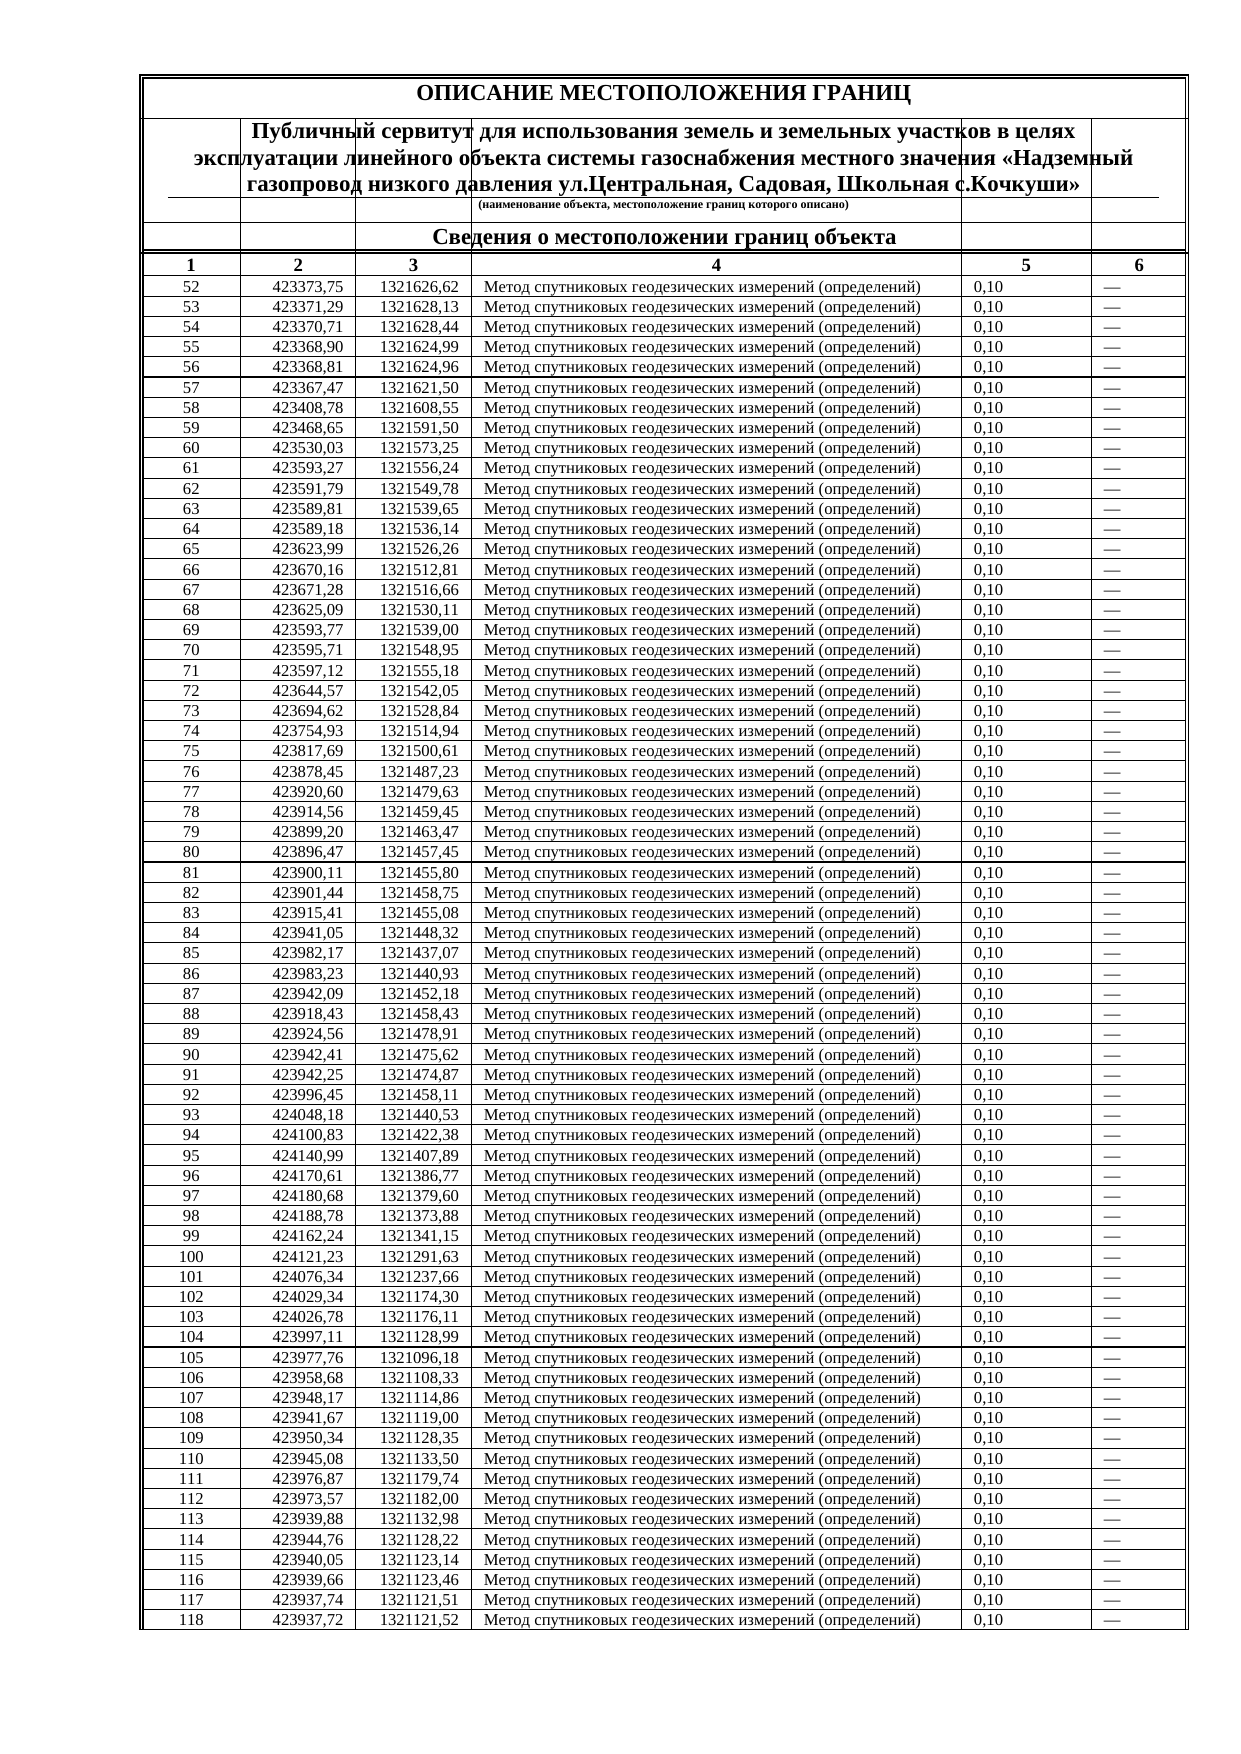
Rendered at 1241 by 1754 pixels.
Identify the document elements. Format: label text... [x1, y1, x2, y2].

table_cell 1321539,65 [356, 499, 471, 518]
table_cell 423591,79 [241, 479, 355, 498]
table_cell Метод спутниковых геодезических измерений (определений) [472, 842, 961, 861]
table_cell 81 [144, 863, 240, 882]
table_cell Метод спутниковых геодезических измерений (определений) [472, 1267, 961, 1286]
table_cell 423983,23 [241, 964, 355, 983]
table_cell 423625,09 [241, 600, 355, 619]
table_cell Метод спутниковых геодезических измерений (определений) [472, 782, 961, 801]
table_cell 0,10 [962, 378, 1091, 397]
table_cell 1321624,96 [356, 357, 471, 376]
table_cell 0,10 [962, 620, 1091, 639]
table_cell 60 [144, 438, 240, 457]
table_cell 1321437,07 [356, 943, 471, 962]
table_cell 0,10 [962, 1287, 1091, 1306]
table_cell Метод спутниковых геодезических измерений (определений) [472, 620, 961, 639]
table_cell 0,10 [962, 660, 1091, 679]
table_cell 424029,34 [241, 1287, 355, 1306]
table_cell Метод спутниковых геодезических измерений (определений) [472, 499, 961, 518]
table_cell Метод спутниковых геодезических измерений (определений) [472, 721, 961, 740]
table_cell 107 [144, 1388, 240, 1407]
table_cell 53 [144, 297, 240, 316]
table_cell Метод спутниковых геодезических измерений (определений) [472, 539, 961, 558]
table_cell — [1092, 1307, 1185, 1326]
table_cell 98 [144, 1206, 240, 1225]
table_cell 104 [144, 1327, 240, 1346]
table_cell 423597,12 [241, 660, 355, 679]
table_cell — [1092, 1004, 1185, 1023]
table_header 2 [241, 119, 355, 197]
table_cell 0,10 [962, 1044, 1091, 1063]
table_cell 423940,05 [241, 1550, 355, 1569]
table_header 1 [144, 254, 240, 275]
table_cell 97 [144, 1186, 240, 1205]
table_cell — [1092, 337, 1185, 356]
table_cell 1321512,81 [356, 559, 471, 578]
table_header 4 [472, 254, 961, 275]
table_cell — [1092, 1145, 1185, 1164]
table_cell 1321341,15 [356, 1226, 471, 1245]
table_cell 0,10 [962, 964, 1091, 983]
table_cell 1321132,98 [356, 1509, 471, 1528]
table_cell 423997,11 [241, 1327, 355, 1346]
table_cell 0,10 [962, 1368, 1091, 1387]
table_cell 423942,41 [241, 1044, 355, 1063]
table_cell 0,10 [962, 1085, 1091, 1104]
table_header 4 [472, 119, 961, 197]
table_cell 0,10 [962, 640, 1091, 659]
table_cell — [1092, 1449, 1185, 1468]
table_cell 1321386,77 [356, 1166, 471, 1185]
table_cell 424026,78 [241, 1307, 355, 1326]
table_cell 108 [144, 1408, 240, 1427]
table_cell 0,10 [962, 1610, 1091, 1629]
table_cell 424076,34 [241, 1267, 355, 1286]
table_cell 423644,57 [241, 681, 355, 700]
table_header 2 [241, 254, 355, 275]
table_cell 1321422,38 [356, 1125, 471, 1144]
table_cell 1321119,00 [356, 1408, 471, 1427]
table_cell — [1092, 1186, 1185, 1205]
table_header 5 [962, 254, 1091, 275]
table_cell — [1092, 479, 1185, 498]
table_cell 0,10 [962, 418, 1091, 437]
table_cell 1321452,18 [356, 984, 471, 1003]
table_cell — [1092, 620, 1185, 639]
table_cell 1321463,47 [356, 822, 471, 841]
table_cell 55 [144, 337, 240, 356]
table_cell 91 [144, 1065, 240, 1084]
table_cell 0,10 [962, 1206, 1091, 1225]
table_cell Метод спутниковых геодезических измерений (определений) [472, 1529, 961, 1548]
table_cell 1321455,08 [356, 903, 471, 922]
table_cell 1321608,55 [356, 398, 471, 417]
table_cell 59 [144, 418, 240, 437]
table_cell 0,10 [962, 984, 1091, 1003]
table_cell 0,10 [962, 438, 1091, 457]
table_cell 424170,61 [241, 1166, 355, 1185]
table_cell 1321478,91 [356, 1024, 471, 1043]
table_cell 423367,47 [241, 378, 355, 397]
table_cell 1321548,95 [356, 640, 471, 659]
table_cell — [1092, 1610, 1185, 1629]
table_cell 1321549,78 [356, 479, 471, 498]
table_cell 114 [144, 1529, 240, 1548]
table_cell — [1092, 297, 1185, 316]
table_cell Метод спутниковых геодезических измерений (определений) [472, 1509, 961, 1528]
table_cell — [1092, 1408, 1185, 1427]
table_cell 0,10 [962, 519, 1091, 538]
table_cell 1321479,63 [356, 782, 471, 801]
table_cell 423468,65 [241, 418, 355, 437]
table_cell 423595,71 [241, 640, 355, 659]
table_cell 0,10 [962, 398, 1091, 417]
table_cell 0,10 [962, 1449, 1091, 1468]
table_cell — [1092, 640, 1185, 659]
table_cell 1321407,89 [356, 1145, 471, 1164]
table_cell 423373,75 [241, 276, 355, 296]
table_cell — [1092, 1044, 1185, 1063]
table_cell 1321108,33 [356, 1368, 471, 1387]
table_cell 0,10 [962, 499, 1091, 518]
table_cell 424121,23 [241, 1246, 355, 1266]
table_cell Метод спутниковых геодезических измерений (определений) [472, 1489, 961, 1508]
table_cell 0,10 [962, 1348, 1091, 1367]
table_cell 0,10 [962, 1570, 1091, 1589]
table_cell 64 [144, 519, 240, 538]
table_cell 57 [144, 378, 240, 397]
table_cell — [1092, 1267, 1185, 1286]
table_cell 0,10 [962, 1327, 1091, 1346]
table_cell 423589,81 [241, 499, 355, 518]
table_cell 86 [144, 964, 240, 983]
table_cell 113 [144, 1509, 240, 1528]
table_cell 0,10 [962, 1590, 1091, 1609]
table_cell Метод спутниковых геодезических измерений (определений) [472, 1125, 961, 1144]
table_cell 112 [144, 1489, 240, 1508]
table_cell Метод спутниковых геодезических измерений (определений) [472, 1044, 961, 1063]
table_cell 110 [144, 1449, 240, 1468]
table_cell 1321128,22 [356, 1529, 471, 1548]
table_cell 0,10 [962, 923, 1091, 942]
table_cell 423950,34 [241, 1428, 355, 1447]
table_cell 423958,68 [241, 1368, 355, 1387]
table_cell 1321174,30 [356, 1287, 471, 1306]
table_cell 102 [144, 1287, 240, 1306]
table_cell — [1092, 984, 1185, 1003]
table_cell — [1092, 1469, 1185, 1488]
table_cell Метод спутниковых геодезических измерений (определений) [472, 600, 961, 619]
table_cell 1321556,24 [356, 458, 471, 477]
table_cell 1321628,44 [356, 317, 471, 336]
table_cell — [1092, 1327, 1185, 1346]
table_cell — [1092, 1550, 1185, 1569]
table_cell — [1092, 1206, 1185, 1225]
table_cell 423944,76 [241, 1529, 355, 1548]
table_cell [472, 297, 961, 316]
table_cell Метод спутниковых геодезических измерений (определений) [472, 378, 961, 397]
table_cell — [1092, 802, 1185, 821]
table_cell 0,10 [962, 1186, 1091, 1205]
table_cell 423623,99 [241, 539, 355, 558]
table_header 1 [144, 223, 240, 249]
table_cell 1321121,51 [356, 1590, 471, 1609]
table_cell — [1092, 1509, 1185, 1528]
table_cell 84 [144, 923, 240, 942]
table_cell 93 [144, 1105, 240, 1124]
table_cell — [1092, 1024, 1185, 1043]
table_cell Метод спутниковых геодезических измерений (определений) [472, 1550, 961, 1569]
table_cell 1321096,18 [356, 1348, 471, 1367]
table_cell 1321182,00 [356, 1489, 471, 1508]
table_header 2 [241, 223, 355, 249]
table_cell 1321573,25 [356, 438, 471, 457]
table_cell Метод спутниковых геодезических измерений (определений) [472, 1469, 961, 1488]
table_cell 423589,18 [241, 519, 355, 538]
table_cell 423976,87 [241, 1469, 355, 1488]
table_cell 423368,81 [241, 357, 355, 376]
table_cell 0,10 [962, 1065, 1091, 1084]
table_cell 0,10 [962, 741, 1091, 760]
table_cell 1321123,46 [356, 1570, 471, 1589]
table_cell — [1092, 1529, 1185, 1548]
table_cell 1321237,66 [356, 1267, 471, 1286]
table_cell — [1092, 822, 1185, 841]
table_cell 423593,77 [241, 620, 355, 639]
table_cell 0,10 [962, 1246, 1091, 1266]
table_cell 0,10 [962, 1105, 1091, 1124]
table_cell 0,10 [962, 1428, 1091, 1447]
table_cell 0,10 [962, 1388, 1091, 1407]
table_cell — [1092, 438, 1185, 457]
table_cell — [1092, 903, 1185, 922]
table_cell — [1092, 1125, 1185, 1144]
table_cell 70 [144, 640, 240, 659]
table_cell 71 [144, 660, 240, 679]
table_cell 423939,66 [241, 1570, 355, 1589]
table_cell — [1092, 721, 1185, 740]
table_cell Метод спутниковых геодезических измерений (определений) [472, 1570, 961, 1589]
table_cell — [1092, 1287, 1185, 1306]
table_cell 1321123,14 [356, 1550, 471, 1569]
table_cell 424140,99 [241, 1145, 355, 1164]
table_cell 87 [144, 984, 240, 1003]
table_cell — [1092, 1388, 1185, 1407]
table_cell Метод спутниковых геодезических измерений (определений) [472, 741, 961, 760]
table_cell 0,10 [962, 1489, 1091, 1508]
table_cell 66 [144, 559, 240, 578]
table_cell 1321542,05 [356, 681, 471, 700]
table_cell 1321448,32 [356, 923, 471, 942]
table_cell 105 [144, 1348, 240, 1367]
table_cell Метод спутниковых геодезических измерений (определений) [472, 317, 961, 336]
table_cell — [1092, 1105, 1185, 1124]
table_header 5 [962, 119, 1091, 197]
table_cell 1321373,88 [356, 1206, 471, 1225]
table_cell Метод спутниковых геодезических измерений (определений) [472, 1327, 961, 1346]
table_cell Метод спутниковых геодезических измерений (определений) [472, 559, 961, 578]
table_cell 1321458,75 [356, 883, 471, 902]
table_cell Метод спутниковых геодезических измерений (определений) [472, 1085, 961, 1104]
table_cell 0,10 [962, 943, 1091, 962]
table_cell 0,10 [962, 559, 1091, 578]
table_cell 423900,11 [241, 863, 355, 882]
table_header 3 [356, 254, 471, 275]
table_cell — [1092, 519, 1185, 538]
table_cell 0,10 [962, 458, 1091, 477]
table_cell 1321621,50 [356, 378, 471, 397]
table_cell 423694,62 [241, 701, 355, 720]
table_cell 79 [144, 822, 240, 841]
table_cell 73 [144, 701, 240, 720]
table_header 4 [472, 198, 961, 222]
table_header 1 [144, 119, 240, 222]
table_cell 1321291,63 [356, 1246, 471, 1266]
table_cell Метод спутниковых геодезических измерений (определений) [472, 580, 961, 599]
table_cell 0,10 [962, 1125, 1091, 1144]
table_cell 1321457,45 [356, 842, 471, 861]
table_cell Метод спутниковых геодезических измерений (определений) [472, 1246, 961, 1266]
table_cell 1321440,53 [356, 1105, 471, 1124]
table_cell 1321516,66 [356, 580, 471, 599]
table_cell 0,10 [962, 539, 1091, 558]
table_cell Метод спутниковых геодезических измерений (определений) [472, 1105, 961, 1124]
table_cell — [1092, 1085, 1185, 1104]
table_cell — [1092, 1368, 1185, 1387]
table_cell — [1092, 1428, 1185, 1447]
table_cell 423878,45 [241, 761, 355, 781]
table_cell 423670,16 [241, 559, 355, 578]
table_cell Метод спутниковых геодезических измерений (определений) [472, 458, 961, 477]
table_header 5 [962, 198, 1091, 222]
table_cell 1321458,11 [356, 1085, 471, 1104]
table_cell 118 [144, 1610, 240, 1629]
table_cell Метод спутниковых геодезических измерений (определений) [472, 1065, 961, 1084]
table_cell 1321487,23 [356, 761, 471, 781]
table_cell Метод спутниковых геодезических измерений (определений) [472, 1449, 961, 1468]
table_cell 85 [144, 943, 240, 962]
table_cell 423948,17 [241, 1388, 355, 1407]
table_cell — [1092, 580, 1185, 599]
table_cell Метод спутниковых геодезических измерений (определений) [472, 1408, 961, 1427]
table_cell 0,10 [962, 1469, 1091, 1488]
table_cell 423671,28 [241, 580, 355, 599]
table_cell 1321626,62 [356, 276, 471, 296]
table_cell — [1092, 1166, 1185, 1185]
table_cell — [1092, 418, 1185, 437]
table_cell 94 [144, 1125, 240, 1144]
table_cell 0,10 [962, 1267, 1091, 1286]
table_cell 1321459,45 [356, 802, 471, 821]
table_cell 1321528,84 [356, 701, 471, 720]
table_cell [472, 1610, 961, 1629]
table_cell 0,10 [962, 842, 1091, 861]
table_cell 0,10 [962, 782, 1091, 801]
table_cell 423996,45 [241, 1085, 355, 1104]
table_cell — [1092, 741, 1185, 760]
table_cell 424100,83 [241, 1125, 355, 1144]
table_cell 423368,90 [241, 337, 355, 356]
table_cell 62 [144, 479, 240, 498]
table_cell 0,10 [962, 580, 1091, 599]
table_cell 1321624,99 [356, 337, 471, 356]
table_cell Метод спутниковых геодезических измерений (определений) [472, 903, 961, 922]
table_cell — [1092, 964, 1185, 983]
table_cell — [1092, 276, 1185, 296]
table_cell 88 [144, 1004, 240, 1023]
table_cell Метод спутниковых геодезических измерений (определений) [472, 883, 961, 902]
table_cell 83 [144, 903, 240, 922]
table_cell Метод спутниковых геодезических измерений (определений) [472, 984, 961, 1003]
table_cell Метод спутниковых геодезических измерений (определений) [472, 863, 961, 882]
table_cell 1321555,18 [356, 660, 471, 679]
table_cell 0,10 [962, 802, 1091, 821]
table_cell 95 [144, 1145, 240, 1164]
table_cell 423593,27 [241, 458, 355, 477]
table_cell — [1092, 1489, 1185, 1508]
table_cell Метод спутниковых геодезических измерений (определений) [472, 1226, 961, 1245]
table_cell 423754,93 [241, 721, 355, 740]
table_cell Метод спутниковых геодезических измерений (определений) [472, 1368, 961, 1387]
table_cell 0,10 [962, 863, 1091, 882]
table_cell 0,10 [962, 761, 1091, 781]
table_cell Метод спутниковых геодезических измерений (определений) [472, 822, 961, 841]
table_cell 0,10 [962, 297, 1091, 316]
table_cell 0,10 [962, 1408, 1091, 1427]
table_cell 63 [144, 499, 240, 518]
table_cell 1321536,14 [356, 519, 471, 538]
table_cell 1321133,50 [356, 1449, 471, 1468]
table_cell 0,10 [962, 721, 1091, 740]
table_cell Метод спутниковых геодезических измерений (определений) [472, 681, 961, 700]
table_cell 61 [144, 458, 240, 477]
table_cell 423817,69 [241, 741, 355, 760]
table_cell 100 [144, 1246, 240, 1266]
table_cell 423370,71 [241, 317, 355, 336]
table_cell 1321591,50 [356, 418, 471, 437]
table_cell Метод спутниковых геодезических измерений (определений) [472, 943, 961, 962]
table_cell 1321114,86 [356, 1388, 471, 1407]
table_cell 423896,47 [241, 842, 355, 861]
table_cell 80 [144, 842, 240, 861]
table_cell — [1092, 398, 1185, 417]
table_cell 89 [144, 1024, 240, 1043]
table_cell 58 [144, 398, 240, 417]
table_cell — [1092, 1570, 1185, 1589]
table_cell 1321539,00 [356, 620, 471, 639]
table_cell Метод спутниковых геодезических измерений (определений) [472, 357, 961, 376]
table_cell 1321628,13 [356, 297, 471, 316]
table_cell 82 [144, 883, 240, 902]
table_cell Метод спутниковых геодезических измерений (определений) [472, 701, 961, 720]
table_cell 74 [144, 721, 240, 740]
table_cell 117 [144, 1590, 240, 1609]
table_cell 423408,78 [241, 398, 355, 417]
table_cell — [1092, 943, 1185, 962]
table_cell 0,10 [962, 276, 1091, 296]
table_cell 0,10 [962, 1226, 1091, 1245]
table_cell — [1092, 842, 1185, 861]
table_cell — [1092, 559, 1185, 578]
table_cell 0,10 [962, 1145, 1091, 1164]
table_cell Метод спутниковых геодезических измерений (определений) [472, 802, 961, 821]
table_cell 1321455,80 [356, 863, 471, 882]
table_cell 1321121,52 [356, 1610, 471, 1629]
table_header 4 [472, 223, 961, 249]
table_cell 0,10 [962, 317, 1091, 336]
table_cell Метод спутниковых геодезических измерений (определений) [472, 1004, 961, 1023]
table_cell 78 [144, 802, 240, 821]
table_header 6 [1092, 119, 1185, 222]
table_cell 0,10 [962, 479, 1091, 498]
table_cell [472, 276, 961, 296]
table_cell 0,10 [962, 1307, 1091, 1326]
table_cell 423920,60 [241, 782, 355, 801]
table_cell — [1092, 357, 1185, 376]
table_cell 99 [144, 1226, 240, 1245]
table_cell Метод спутниковых геодезических измерений (определений) [472, 964, 961, 983]
table_cell 423942,09 [241, 984, 355, 1003]
table_cell 1321440,93 [356, 964, 471, 983]
table_cell 1321128,99 [356, 1327, 471, 1346]
table_cell 56 [144, 357, 240, 376]
table_cell 1321514,94 [356, 721, 471, 740]
table_cell 0,10 [962, 1509, 1091, 1528]
table_cell 423939,88 [241, 1509, 355, 1528]
table_cell 68 [144, 600, 240, 619]
table_cell 1321176,11 [356, 1307, 471, 1326]
table_cell 423941,05 [241, 923, 355, 942]
table_cell 54 [144, 317, 240, 336]
table_cell Метод спутниковых геодезических измерений (определений) [472, 660, 961, 679]
table_cell — [1092, 458, 1185, 477]
table_cell 423937,72 [241, 1610, 355, 1629]
table_cell — [1092, 378, 1185, 397]
table_header 2 [241, 198, 355, 222]
table_cell 67 [144, 580, 240, 599]
table_cell 423924,56 [241, 1024, 355, 1043]
table_cell 1321128,35 [356, 1428, 471, 1447]
table_cell 77 [144, 782, 240, 801]
table_cell Метод спутниковых геодезических измерений (определений) [472, 1388, 961, 1407]
table_cell 424162,24 [241, 1226, 355, 1245]
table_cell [472, 1590, 961, 1609]
table_cell — [1092, 1065, 1185, 1084]
table_cell Метод спутниковых геодезических измерений (определений) [472, 1287, 961, 1306]
table_cell — [1092, 701, 1185, 720]
table_cell 423977,76 [241, 1348, 355, 1367]
table_cell — [1092, 539, 1185, 558]
table_cell 423914,56 [241, 802, 355, 821]
table_cell Метод спутниковых геодезических измерений (определений) [472, 418, 961, 437]
table_cell 0,10 [962, 1550, 1091, 1569]
table_cell Метод спутниковых геодезических измерений (определений) [472, 1307, 961, 1326]
table_cell 1321475,62 [356, 1044, 471, 1063]
table_header 6 [1092, 254, 1185, 275]
table_cell 1321458,43 [356, 1004, 471, 1023]
table_cell 424180,68 [241, 1186, 355, 1205]
table_cell 101 [144, 1267, 240, 1286]
table_cell Метод спутниковых геодезических измерений (определений) [472, 761, 961, 781]
table_cell — [1092, 681, 1185, 700]
table_cell Метод спутниковых геодезических измерений (определений) [472, 337, 961, 356]
table_cell 69 [144, 620, 240, 639]
table_header 3 [356, 198, 471, 222]
table_cell 0,10 [962, 337, 1091, 356]
table_cell — [1092, 1246, 1185, 1266]
table_cell — [1092, 499, 1185, 518]
table_cell 109 [144, 1428, 240, 1447]
table_cell — [1092, 1590, 1185, 1609]
table_cell Метод спутниковых геодезических измерений (определений) [472, 1206, 961, 1225]
table_header 3 [356, 223, 471, 249]
table_cell 52 [144, 276, 240, 296]
table_cell 423918,43 [241, 1004, 355, 1023]
table_cell Метод спутниковых геодезических измерений (определений) [472, 519, 961, 538]
table_cell 0,10 [962, 600, 1091, 619]
table_cell 0,10 [962, 681, 1091, 700]
table_cell — [1092, 923, 1185, 942]
table_cell 0,10 [962, 883, 1091, 902]
table_cell 423530,03 [241, 438, 355, 457]
table_header 5 [962, 223, 1091, 249]
table_cell Метод спутниковых геодезических измерений (определений) [472, 923, 961, 942]
table_cell Метод спутниковых геодезических измерений (определений) [472, 1186, 961, 1205]
table_cell Метод спутниковых геодезических измерений (определений) [472, 1024, 961, 1043]
table_cell 1321530,11 [356, 600, 471, 619]
table_cell Метод спутниковых геодезических измерений (определений) [472, 1145, 961, 1164]
table_cell 423371,29 [241, 297, 355, 316]
table_cell — [1092, 317, 1185, 336]
table_cell 1321526,26 [356, 539, 471, 558]
table_cell 423973,57 [241, 1489, 355, 1508]
table_cell 423901,44 [241, 883, 355, 902]
table_cell 111 [144, 1469, 240, 1488]
table_cell 423942,25 [241, 1065, 355, 1084]
table_cell 65 [144, 539, 240, 558]
table_cell 1321474,87 [356, 1065, 471, 1084]
table_cell 423945,08 [241, 1449, 355, 1468]
table_cell 424188,78 [241, 1206, 355, 1225]
table_cell 76 [144, 761, 240, 781]
table_header 3 [356, 119, 471, 197]
table_cell 0,10 [962, 903, 1091, 922]
table_cell 0,10 [962, 1004, 1091, 1023]
table_cell 92 [144, 1085, 240, 1104]
table_cell 0,10 [962, 822, 1091, 841]
table_cell 423937,74 [241, 1590, 355, 1609]
table_cell 75 [144, 741, 240, 760]
table_cell 72 [144, 681, 240, 700]
table_cell — [1092, 660, 1185, 679]
table_cell — [1092, 1226, 1185, 1245]
table_cell 116 [144, 1570, 240, 1589]
table_cell 0,10 [962, 357, 1091, 376]
table_cell 0,10 [962, 1529, 1091, 1548]
table_cell 0,10 [962, 1024, 1091, 1043]
table_cell — [1092, 1348, 1185, 1367]
table_cell 1321179,74 [356, 1469, 471, 1488]
table_cell — [1092, 863, 1185, 882]
table_cell — [1092, 600, 1185, 619]
table_cell 423915,41 [241, 903, 355, 922]
table_cell 1321379,60 [356, 1186, 471, 1205]
table_cell 96 [144, 1166, 240, 1185]
table_cell 106 [144, 1368, 240, 1387]
table_cell 115 [144, 1550, 240, 1569]
table_cell Метод спутниковых геодезических измерений (определений) [472, 640, 961, 659]
table_cell 423982,17 [241, 943, 355, 962]
table_cell 424048,18 [241, 1105, 355, 1124]
table_cell Метод спутниковых геодезических измерений (определений) [472, 1348, 961, 1367]
table_cell Метод спутниковых геодезических измерений (определений) [472, 1166, 961, 1185]
table_cell 423899,20 [241, 822, 355, 841]
table_cell Метод спутниковых геодезических измерений (определений) [472, 398, 961, 417]
table_cell Метод спутниковых геодезических измерений (определений) [472, 438, 961, 457]
table_cell 423941,67 [241, 1408, 355, 1427]
table_cell 1321500,61 [356, 741, 471, 760]
table_cell Метод спутниковых геодезических измерений (определений) [472, 479, 961, 498]
table_cell — [1092, 883, 1185, 902]
table_cell 90 [144, 1044, 240, 1063]
table_cell — [1092, 782, 1185, 801]
table_header 6 [1092, 223, 1185, 249]
table_cell 103 [144, 1307, 240, 1326]
table_cell 0,10 [962, 701, 1091, 720]
table_cell — [1092, 761, 1185, 781]
table_cell 0,10 [962, 1166, 1091, 1185]
table_cell Метод спутниковых геодезических измерений (определений) [472, 1428, 961, 1447]
